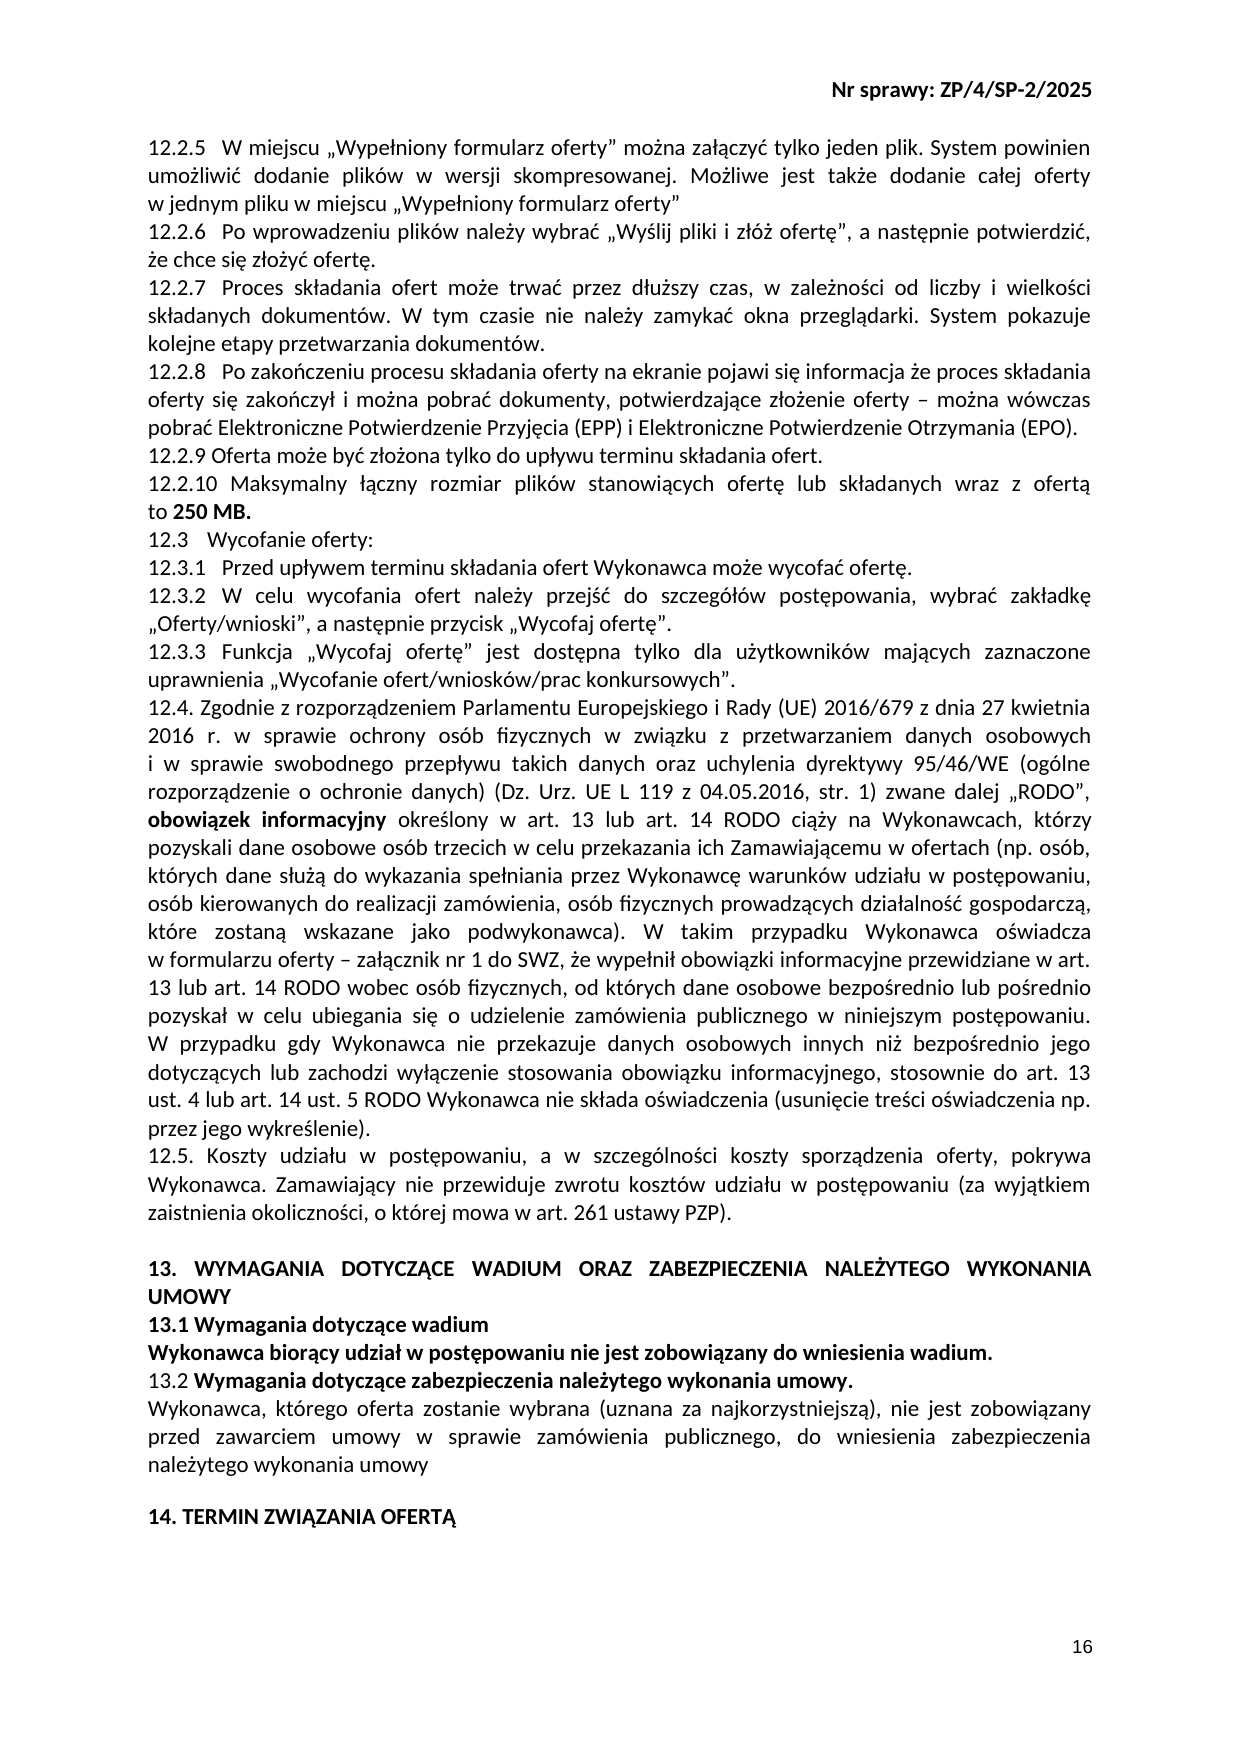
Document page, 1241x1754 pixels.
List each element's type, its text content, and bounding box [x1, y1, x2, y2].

text Wykonawca biorący udział w postępowaniu nie jest zobowiązany do wniesienia wadium. [148, 1338, 1092, 1366]
text 14. TERMIN ZWIĄZANIA OFERTĄ [148, 1502, 1092, 1530]
text 12.3.2 W celu wycofania ofert należy przejść do szczegółów postępowania, wybrać zakładkę „Oferty/wnioski”, a następnie przycisk „Wycofaj ofertę”. [148, 581, 1092, 637]
text 12.3.3 Funkcja „Wycofaj ofertę” jest dostępna tylko dla użytkowników mających zaznaczone uprawnienia „Wycofanie ofert/wniosków/prac konkursowych”. [148, 637, 1092, 693]
text 12.2.8 Po zakończeniu procesu składania oferty na ekranie pojawi się informacja że proces składania oferty się zakończył i można pobrać dokumenty, potwierdzające złożenie oferty – można wówczas pobrać Elektroniczne Potwierdzenie Przyjęcia (EPP) i Elektroniczne Potwierdzenie Otrzymania (EPO). [148, 357, 1092, 441]
text 12.3.1 Przed upływem terminu składania ofert Wykonawca może wycofać ofertę. [148, 553, 1092, 581]
text 12.4. Zgodnie z rozporządzeniem Parlamentu Europejskiego i Rady (UE) 2016/679 z dnia 27 kwietnia 2016 r. w sprawie ochrony osób fizycznych w związku z przetwarzaniem danych osobowych i w sprawie swobodnego przepływu takich danych oraz uchylenia dyrektywy 95/46/WE (ogólne rozporządzenie o ochronie danych) (Dz. Urz. UE L 119 z 04.05.2016, str. 1) zwane dalej „RODO”, obowiązek informacyjny określony w art. 13 lub art. 14 RODO ciąży na Wykonawcach, którzy pozyskali dane osobowe osób trzecich w celu przekazania ich Zamawiającemu w ofertach (np. osób, których dane służą do wykazania spełniania przez Wykonawcę warunków udziału w postępowaniu, osób kierowanych do realizacji zamówienia, osób fizycznych prowadzących działalność gospodarczą, które zostaną wskazane jako podwykonawca). W takim przypadku Wykonawca oświadcza w formularzu oferty – załącznik nr 1 do SWZ, że wypełnił obowiązki informacyjne przewidziane w art. 13 lub art. 14 RODO wobec osób fizycznych, od których dane osobowe bezpośrednio lub pośrednio pozyskał w celu ubiegania się o udzielenie zamówienia publicznego w niniejszym postępowaniu. W przypadku gdy Wykonawca nie przekazuje danych osobowych innych niż bezpośrednio jego dotyczących lub zachodzi wyłączenie stosowania obowiązku informacyjnego, stosownie do art. 13 ust. 4 lub art. 14 ust. 5 RODO Wykonawca nie składa oświadczenia (usunięcie treści oświadczenia np. przez jego wykreślenie). [148, 693, 1092, 1142]
text 12.2.10 Maksymalny łączny rozmiar plików stanowiących ofertę lub składanych wraz z ofertą to 250 MB. [148, 469, 1092, 525]
text 12.3 Wycofanie oferty: [148, 525, 1092, 553]
text 13.1 Wymagania dotyczące wadium [148, 1310, 1092, 1338]
text 13. WYMAGANIA DOTYCZĄCE WADIUM ORAZ ZABEZPIECZENIA NALEŻYTEGO WYKONANIA UMOWY [148, 1254, 1092, 1310]
text 12.2.6 Po wprowadzeniu plików należy wybrać „Wyślij pliki i złóż ofertę”, a następnie potwierdzić, że chce się złożyć ofertę. [148, 217, 1092, 273]
text 13.2 Wymagania dotyczące zabezpieczenia należytego wykonania umowy. [148, 1366, 1092, 1394]
text 12.2.9 Oferta może być złożona tylko do upływu terminu składania ofert. [148, 441, 1092, 469]
text Wykonawca, którego oferta zostanie wybrana (uznana za najkorzystniejszą), nie jest zobowiązany przed zawarciem umowy w sprawie zamówienia publicznego, do wniesienia zabezpieczenia należytego wykonania umowy [148, 1394, 1092, 1478]
text 12.5. Koszty udziału w postępowaniu, a w szczególności koszty sporządzenia oferty, pokrywa Wykonawca. Zamawiający nie przewiduje zwrotu kosztów udziału w postępowaniu (za wyjątkiem zaistnienia okoliczności, o której mowa w art. 261 ustawy PZP). [148, 1142, 1092, 1226]
text 12.2.7 Proces składania ofert może trwać przez dłuższy czas, w zależności od liczby i wielkości składanych dokumentów. W tym czasie nie należy zamykać okna przeglądarki. System pokazuje kolejne etapy przetwarzania dokumentów. [148, 273, 1092, 357]
text 12.2.5 W miejscu „Wypełniony formularz oferty” można załączyć tylko jeden plik. System powinien umożliwić dodanie plików w wersji skompresowanej. Możliwe jest także dodanie całej oferty w jednym pliku w miejscu „Wypełniony formularz oferty” [148, 133, 1092, 217]
